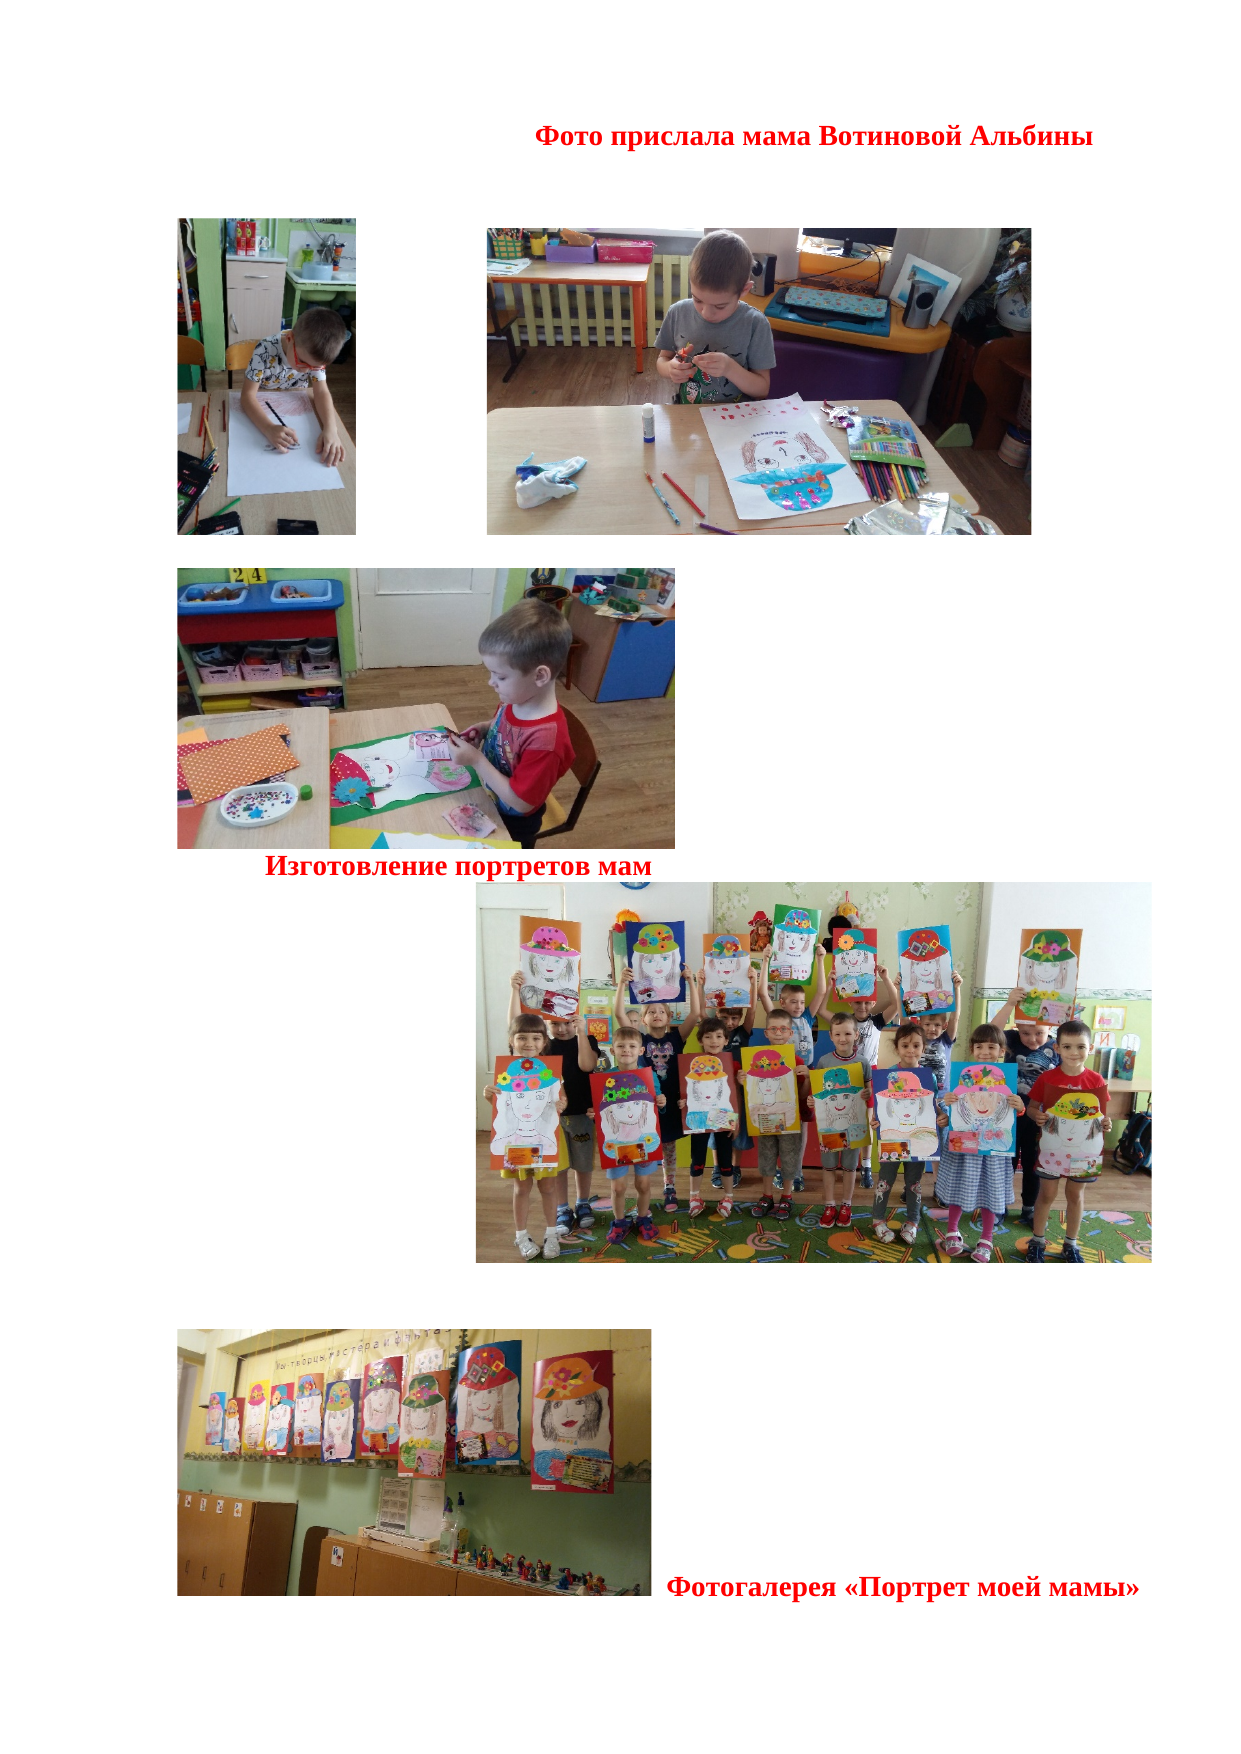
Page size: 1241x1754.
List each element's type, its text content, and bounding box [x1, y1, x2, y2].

text Фото прислала мама Вотиновой Альбины [177, 118, 1152, 152]
picture [177, 568, 675, 849]
picture [178, 219, 356, 535]
picture [177, 1329, 652, 1596]
picture [475, 882, 1152, 1263]
text Изготовление портретов мам [177, 848, 1152, 882]
picture [486, 228, 1032, 535]
